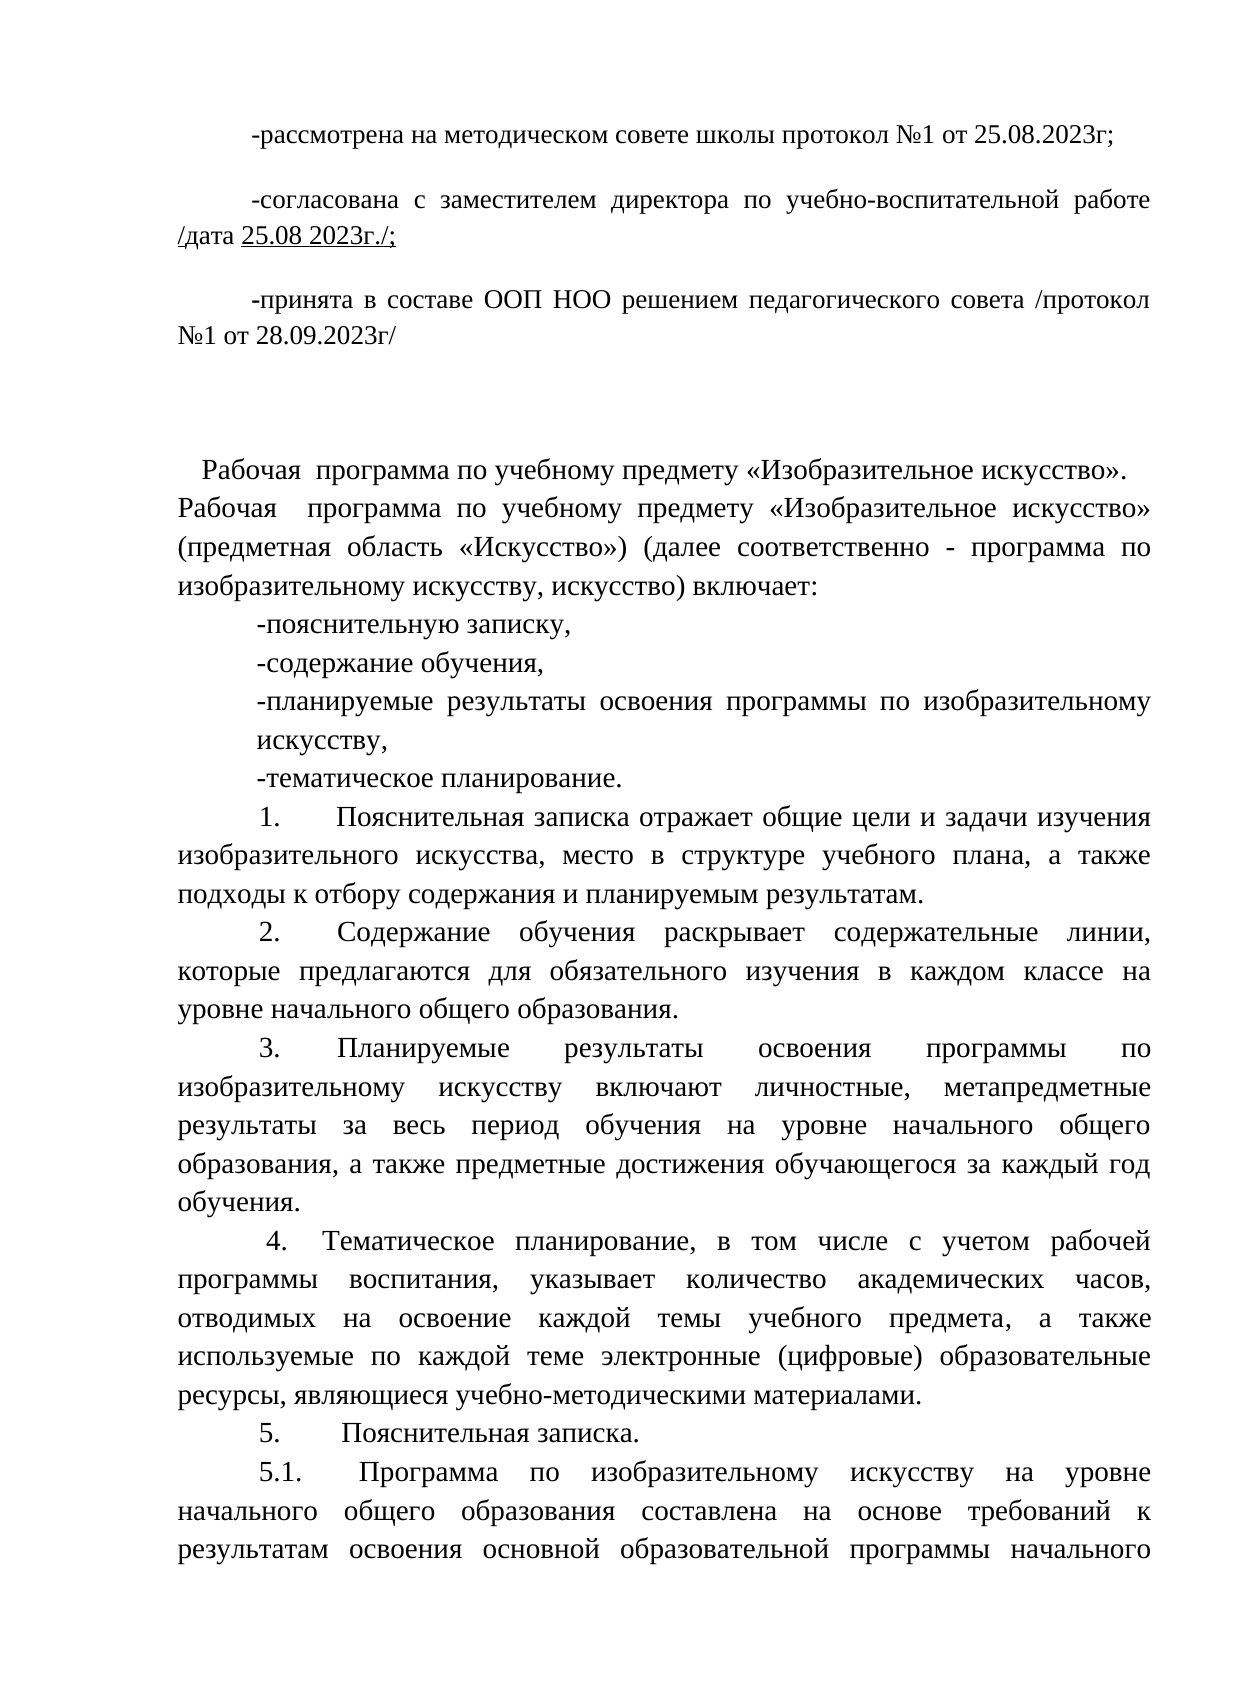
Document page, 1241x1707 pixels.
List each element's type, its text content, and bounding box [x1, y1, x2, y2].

text -принята в составе ООП НОО решением педагогического совета /протокол №1 от 28.09.2023г/ [177, 284, 1152, 351]
text Рабочая программа по учебному предмету «Изобразительное искусство» (предметная область «Искусство») (далее соответственно - программа по изобразительному искусству, искусство) включает: [177, 491, 1152, 601]
text -пояснительную записку, [256, 606, 1152, 640]
text -тематическое планирование. [256, 760, 1152, 794]
text -рассмотрена на методическом совете школы протокол №1 от 25.08.2023г; [177, 118, 1152, 149]
text Рабочая программа по учебному предмету «Изобразительное искусство». [177, 452, 1152, 486]
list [177, 1454, 1152, 1565]
list Пояснительная записка. [177, 1416, 1152, 1449]
list Тематическое планирование, в том числе с учетом рабочей программы воспитания, указывает количество академических часов, отводимых на освоение каждой темы учебного предмета, а также используемые по каждой теме электронные (цифровые) образовательные ресурсы, являющиеся учебно-методическими материалами. [177, 1223, 1152, 1411]
list Пояснительная записка отражает общие цели и задачи изучения изобразительного искусства, место в структуре учебного плана, а также подходы к отбору содержания и планируемым результатам. [177, 799, 1152, 909]
text -планируемые результаты освоения программы по изобразительному искусству, [256, 683, 1152, 755]
list Содержание обучения раскрывает содержательные линии, которые предлагаются для обязательного изучения в каждом классе на уровне начального общего образования. [177, 914, 1152, 1025]
list Планируемые результаты освоения программы по изобразительному искусству включают личностные, метапредметные результаты за весь период обучения на уровне начального общего образования, а также предметные достижения обучающегося за каждый год обучения. [177, 1030, 1152, 1218]
text -согласована с заместителем директора по учебно-воспитательной работе /дата 25.08 2023г./; [177, 183, 1152, 250]
text -содержание обучения, [256, 645, 1152, 678]
